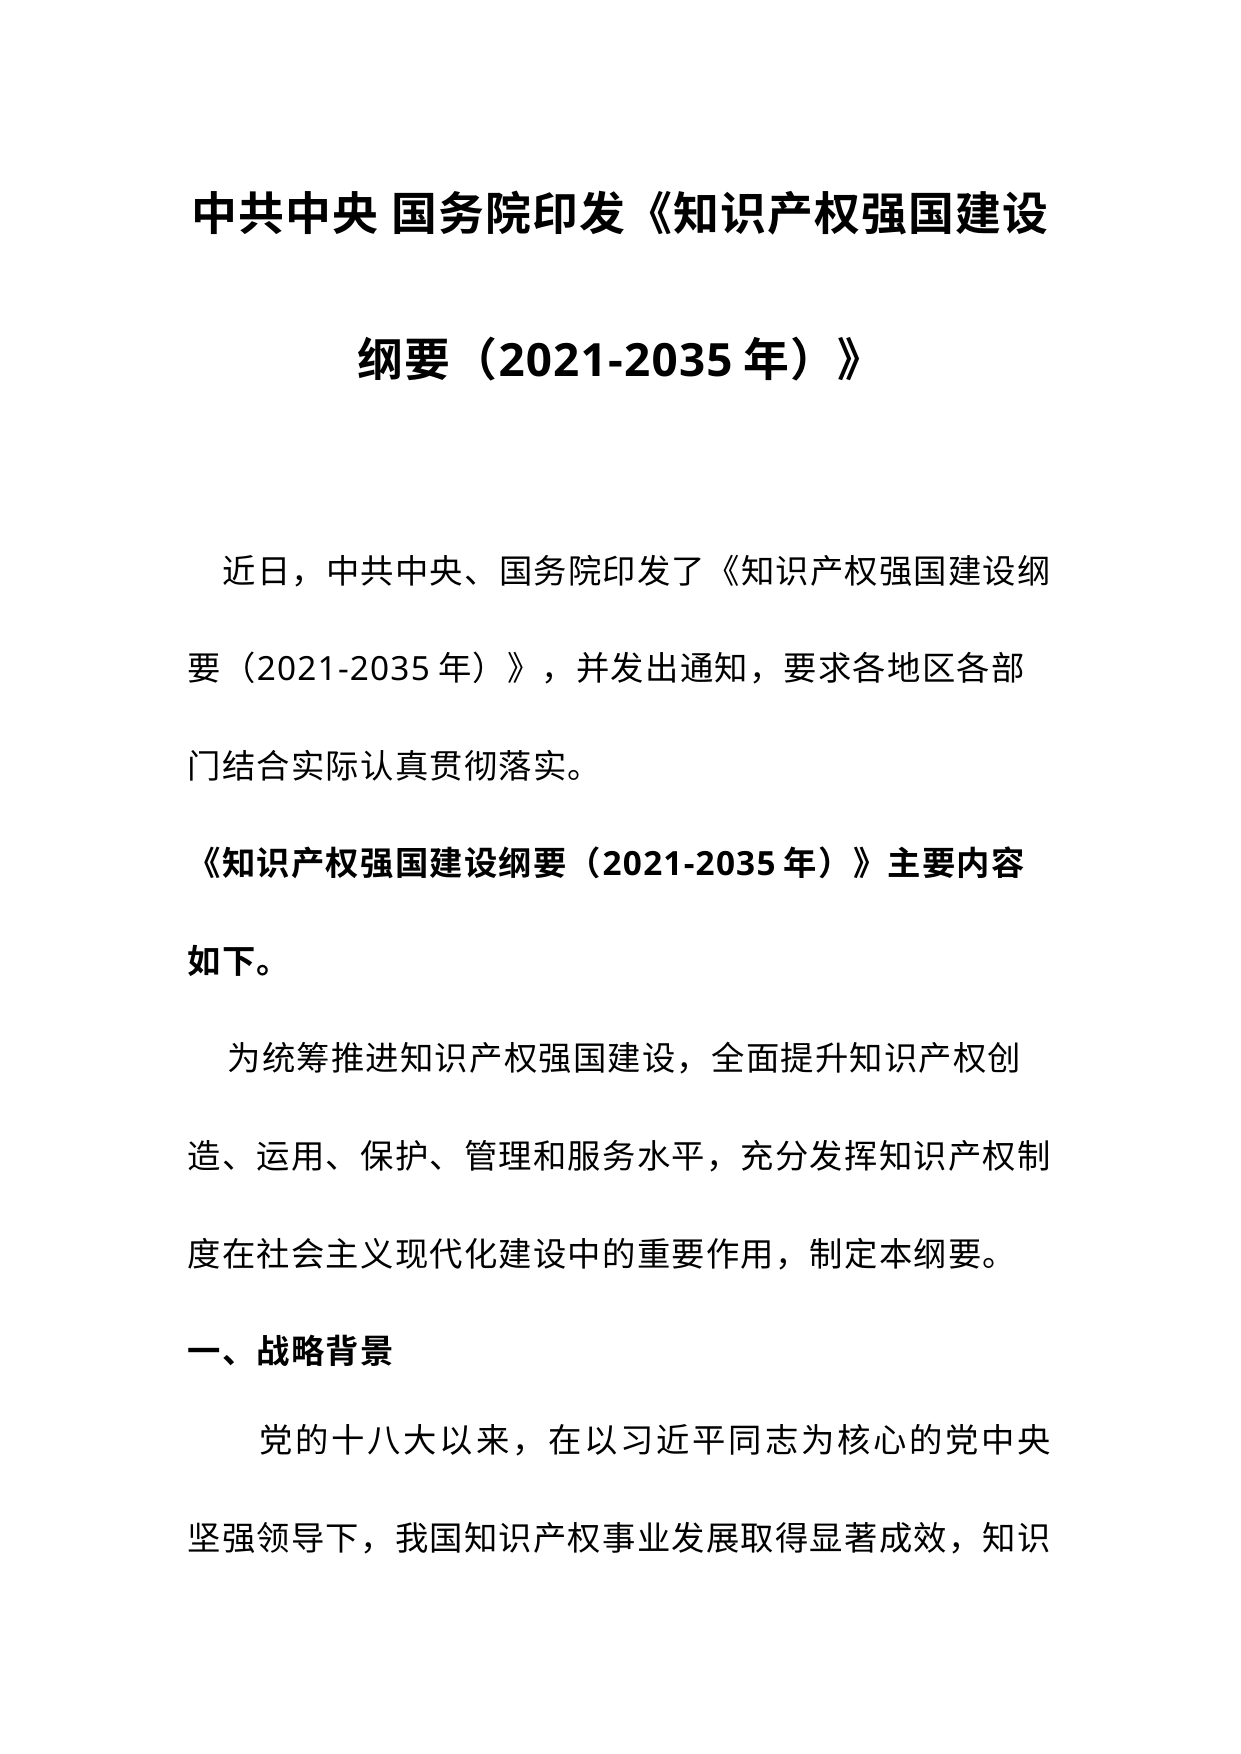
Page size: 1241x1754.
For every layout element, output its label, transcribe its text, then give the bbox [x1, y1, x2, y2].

text 近日，中共中央、国务院印发了《知识产权强国建设纲要（2021-2035年）》，并发出通知，要求各地区各部门结合实际认真贯彻落实。 《知识产权强国建设纲要（2021-2035年）》主要内容如下。 为统筹推进知识产权强国建设，全面提升知识产权创造、运用、保护、管理和服务水平，充分发挥知识产权制度在社会主义现代化建设中的重要作用，制定本纲要。 一、战略背景 [187, 439, 1053, 1381]
text 中共中央 国务院印发《知识产权强国建设纲要（2021-2035年）》 [187, 162, 1053, 406]
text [187, 1406, 1053, 1568]
